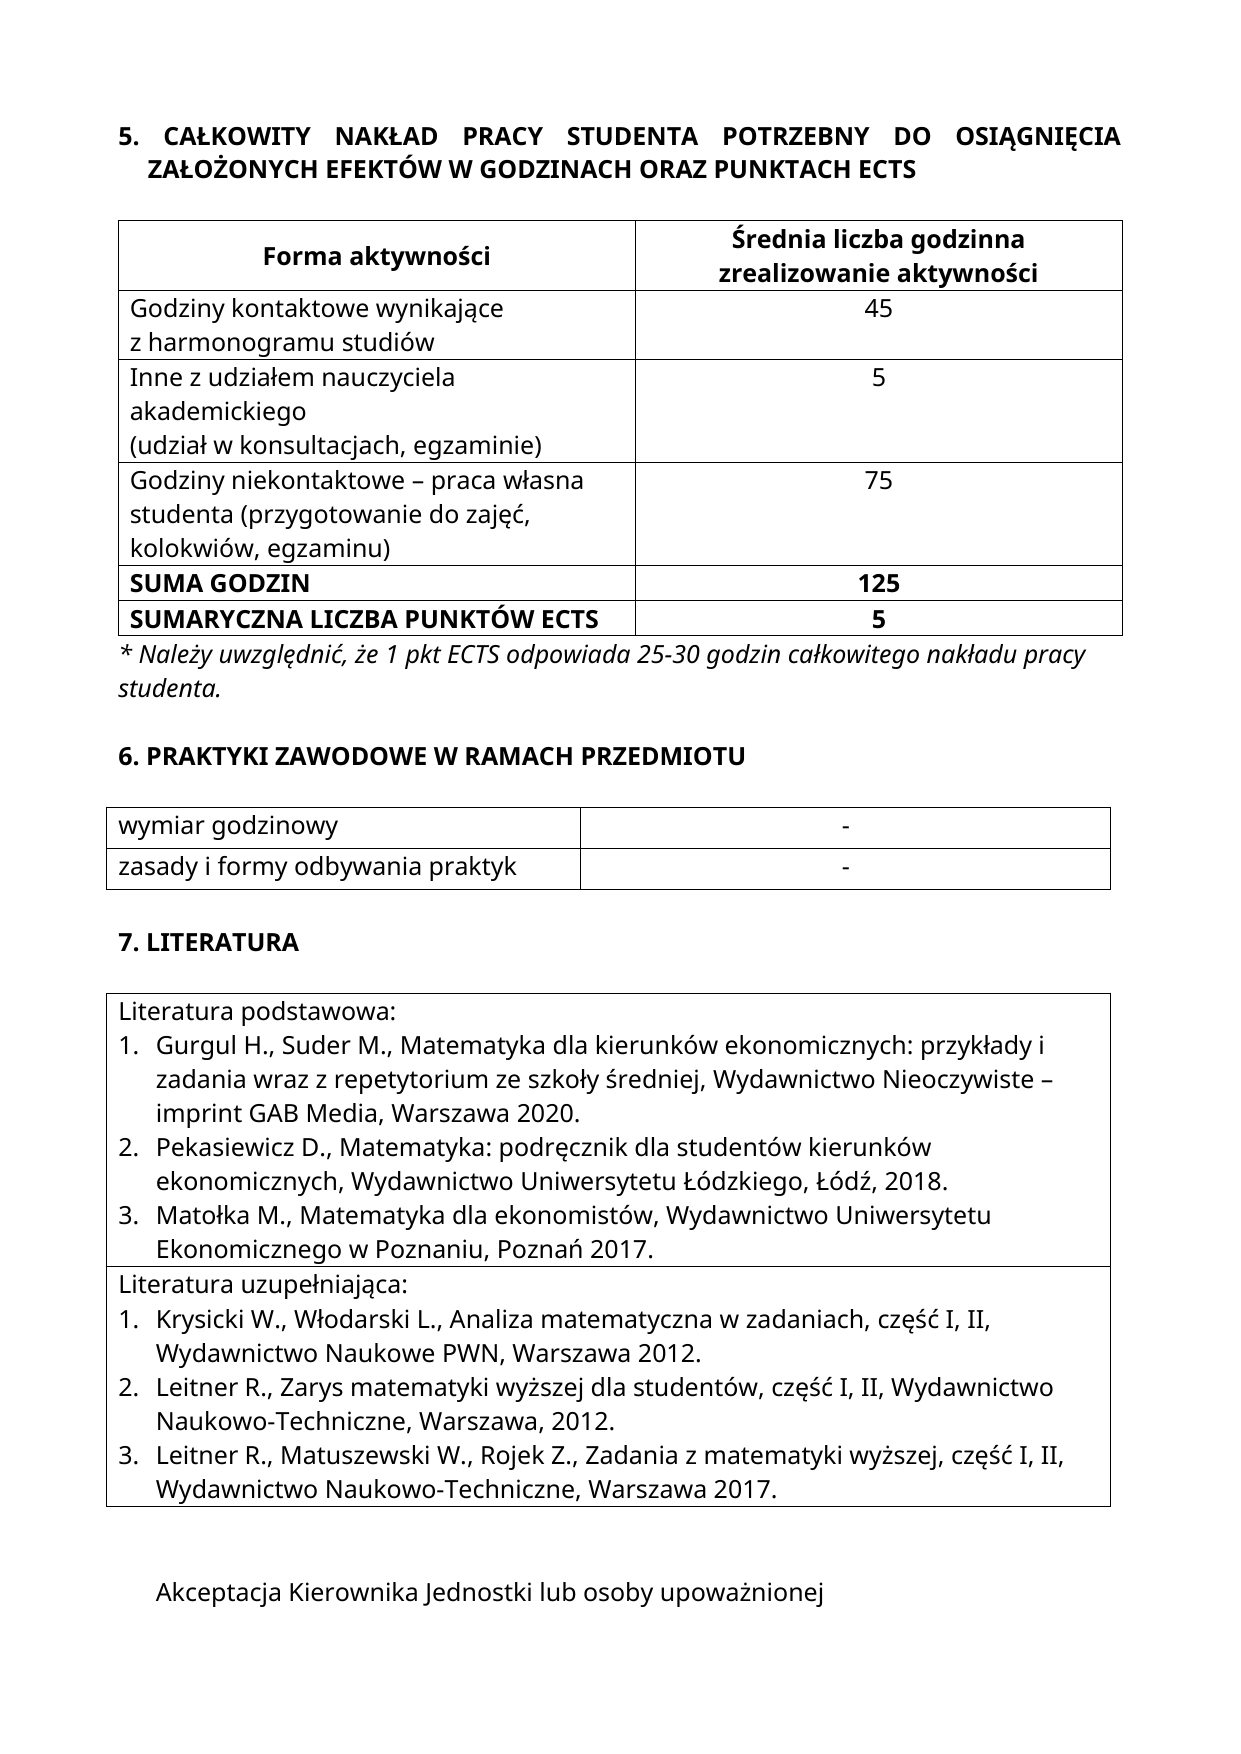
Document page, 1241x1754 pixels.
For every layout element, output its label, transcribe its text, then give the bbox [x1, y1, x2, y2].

table_cell zasady i formy odbywania praktyk [107, 849, 580, 889]
table_cell SUMARYCZNA LICZBA PUNKTÓW ECTS [119, 601, 635, 635]
text Akceptacja Kierownika Jednostki lub osoby upoważnionej [156, 1575, 1122, 1609]
table_cell 5 [636, 601, 1122, 635]
table_header - [581, 808, 1110, 848]
table_cell - [581, 849, 1110, 889]
table_cell 5 [636, 360, 1122, 462]
table_cell Godziny kontaktowe wynikające z harmonogramu studiów [119, 291, 635, 359]
table_cell Literatura uzupełniająca: Krysicki W., Włodarski L., Analiza matematyczna w zadaniach, część I, II, Wydawnictwo Naukowe PWN, Warszawa 2012. Leitner R., Zarys matematyki wyższej dla studentów, część I, II, Wydawnictwo Naukowo-Techniczne, Warszawa, 2012. Leitner R., Matuszewski W., Rojek Z., Zadania z matematyki wyższej, część I, II, Wydawnictwo Naukowo-Techniczne, Warszawa 2017. [107, 1267, 1110, 1506]
text 7. LITERATURA [118, 924, 1122, 958]
table_cell Godziny niekontaktowe – praca własna studenta (przygotowanie do zajęć, kolokwiów, egzaminu) [119, 463, 635, 565]
table_cell 125 [636, 566, 1122, 600]
table_cell 75 [636, 463, 1122, 565]
table_cell SUMA GODZIN [119, 566, 635, 600]
table_header Literatura podstawowa: Gurgul H., Suder M., Matematyka dla kierunków ekonomicznych: przykłady i zadania wraz z repetytorium ze szkoły średniej, Wydawnictwo Nieoczywiste – imprint GAB Media, Warszawa 2020. Pekasiewicz D., Matematyka: podręcznik dla studentów kierunków ekonomicznych, Wydawnictwo Uniwersytetu Łódzkiego, Łódź, 2018. Matołka M., Matematyka dla ekonomistów, Wydawnictwo Uniwersytetu Ekonomicznego w Poznaniu, Poznań 2017. [107, 994, 1110, 1266]
text * Należy uwzględnić, że 1 pkt ECTS odpowiada 25-30 godzin całkowitego nakładu pracy studenta. [118, 636, 1122, 704]
text 6. PRAKTYKI ZAWODOWE W RAMACH PRZEDMIOTU [118, 738, 1122, 773]
table_header wymiar godzinowy [107, 808, 580, 848]
text 5. CAŁKOWITY NAKŁAD PRACY STUDENTA POTRZEBNY DO OSIĄGNIĘCIA ZAŁOŻONYCH EFEKTÓW W GODZINACH ORAZ PUNKTACH ECTS [118, 118, 1122, 186]
table_header Średnia liczba godzinna zrealizowanie aktywności [636, 221, 1122, 289]
table_cell 45 [636, 291, 1122, 359]
table_header Forma aktywności [119, 221, 635, 289]
table_cell Inne z udziałem nauczyciela akademickiego (udział w konsultacjach, egzaminie) [119, 360, 635, 462]
